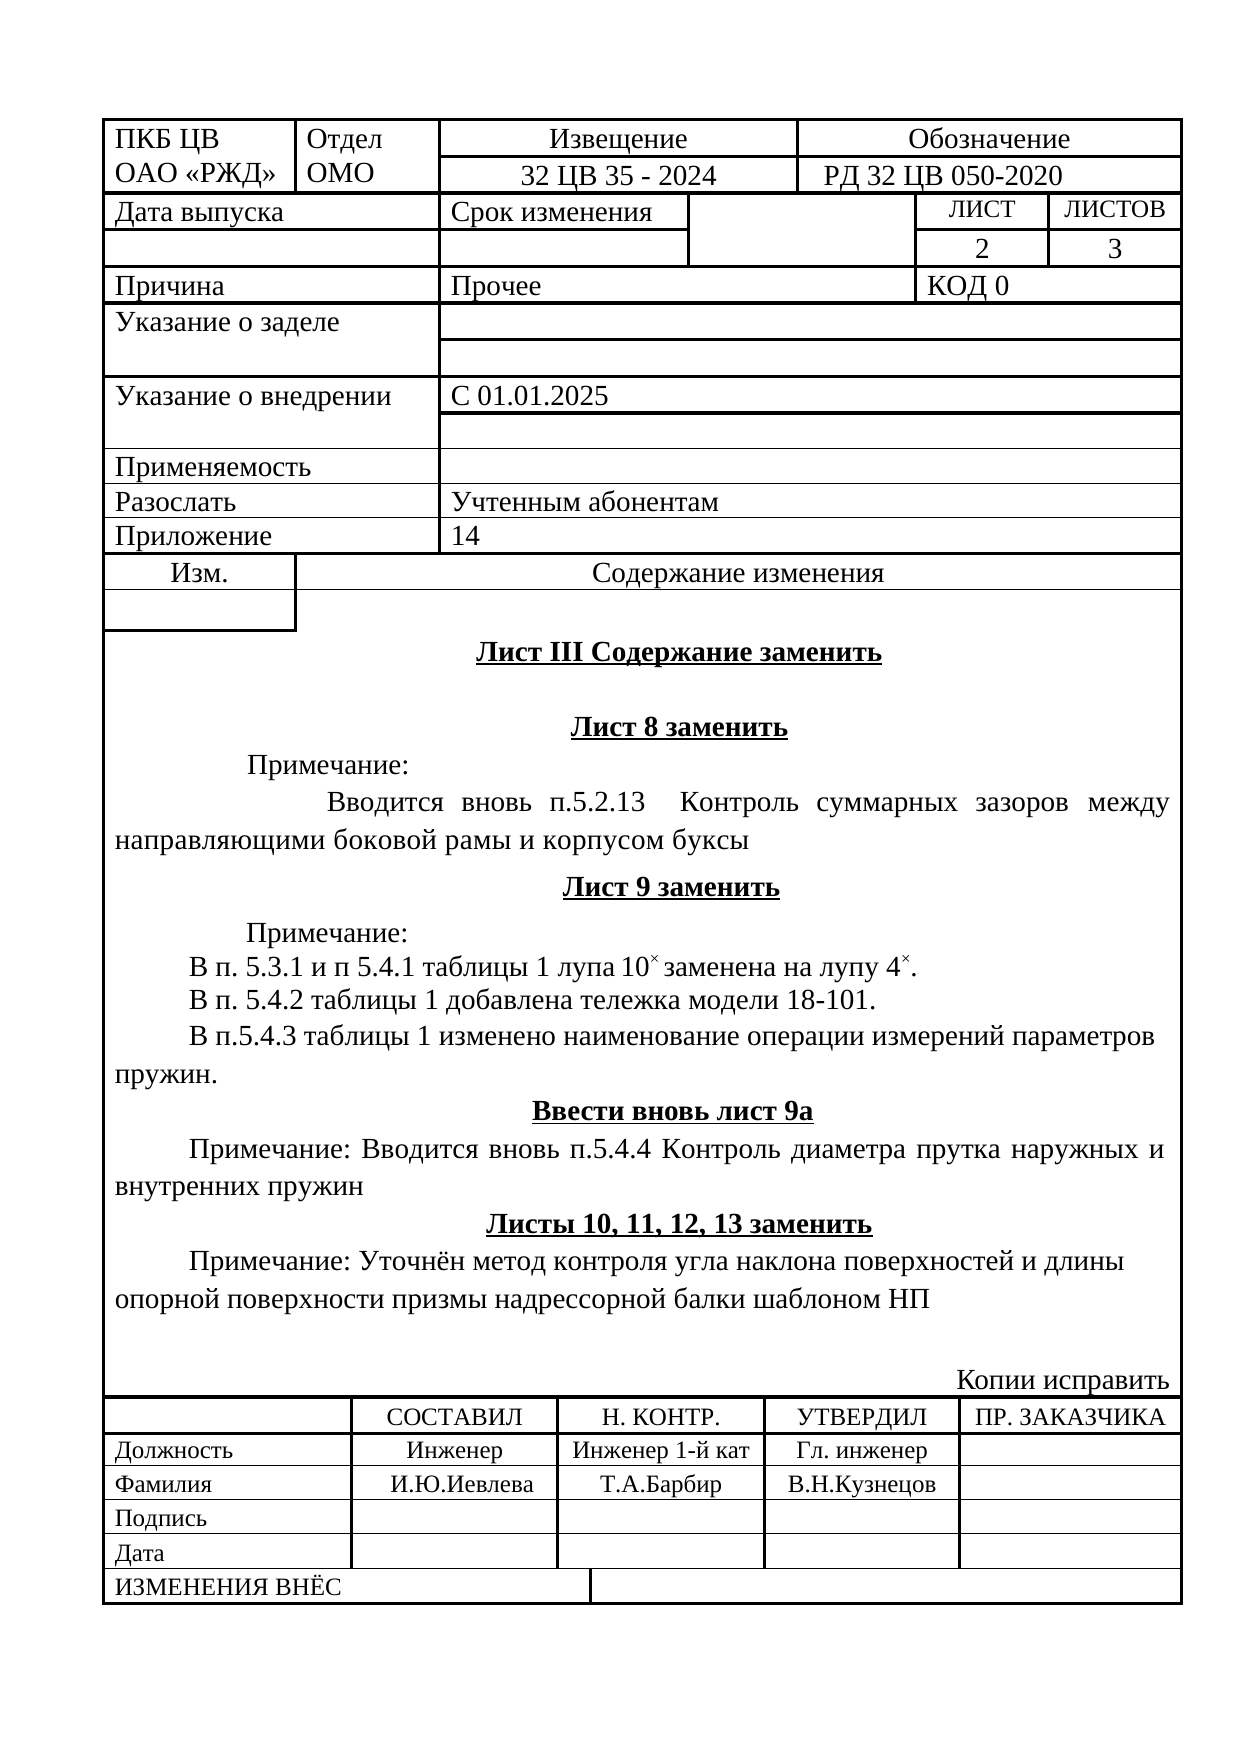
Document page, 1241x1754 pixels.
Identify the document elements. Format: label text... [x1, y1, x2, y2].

table_cell [105, 231, 438, 265]
table_cell Лист [917, 195, 1047, 228]
table_cell [353, 1500, 556, 1533]
table_cell [441, 231, 687, 265]
table_cell Гл. инженер [766, 1435, 958, 1464]
table_header Обозначение [799, 121, 1180, 155]
table_cell СОСТАВИЛ [353, 1399, 556, 1432]
table_cell Листов [1050, 195, 1180, 228]
table_cell Приложение [105, 518, 438, 552]
table_cell ИЗМЕНЕНИЯ ВНЁС [105, 1569, 589, 1602]
table_cell Лист III Содержание заменить Лист 8 заменить Примечание: Вводится вновь п.5.2.13 Контроль суммарных зазоров между направляющими боковой рамы и корпусом буксы Лист 9 заменить Примечание: В п. 5.3.1 и п 5.4.1 таблицы 1 лупа 10× заменена на лупу 4×. В п. 5.4.2 таблицы 1 добавлена тележка модели 18-101. В п.5.4.3 таблицы 1 изменено наименование операции измерений параметров пружин. Ввести вновь лист 9а Примечание: Вводится вновь п.5.4.4 Контроль диаметра прутка наружных и внутренних пружин Листы 10, 11, 12, 13 заменить Примечание: Уточнён метод контроля угла наклона поверхностей и длины опорной поверхности призмы надрессорной балки шаблоном НП Копии исправить [105, 629, 1180, 1395]
table_cell [559, 1500, 763, 1533]
table_cell 2 [917, 231, 1047, 265]
table_cell Срок изменения [441, 195, 687, 228]
table_cell С 01.01.2025 [441, 378, 1180, 411]
table_cell Учтенным абонентам [441, 484, 1180, 517]
table_cell Н. КОНТР. [559, 1399, 763, 1432]
table_cell [766, 1534, 958, 1568]
table_cell Инженер [353, 1435, 556, 1464]
table_cell [441, 415, 1180, 448]
table_cell [105, 590, 294, 628]
table_cell Фамилия [105, 1466, 350, 1499]
table_header Отдел ОМО [297, 121, 438, 191]
table_cell Причина [105, 268, 438, 301]
table_cell КОД 0 [917, 268, 1180, 301]
table_cell [559, 1534, 763, 1568]
table_cell Применяемость [105, 449, 438, 483]
table_header Извещение [441, 121, 796, 155]
table_cell Изм. [105, 555, 294, 588]
table_header ПКБ ЦВ ОАО «РЖД» [105, 121, 294, 191]
table_cell [441, 341, 1180, 375]
table_cell [766, 1500, 958, 1533]
table_cell Подпись [105, 1500, 350, 1533]
table_cell [690, 195, 914, 265]
table_cell [961, 1466, 1180, 1499]
table_cell [441, 449, 1180, 483]
table_cell РД 32 ЦВ 050-2020 [799, 158, 1180, 191]
table_cell И.Ю.Иевлева [353, 1466, 556, 1499]
table_cell 32 ЦВ 35 - 2024 [441, 158, 796, 191]
table_cell Должность [105, 1435, 350, 1464]
table_cell Разослать [105, 484, 438, 517]
table_cell В.Н.Кузнецов [766, 1466, 958, 1499]
table_cell [592, 1569, 1180, 1602]
table_cell [105, 1399, 350, 1432]
table_cell Прочее [441, 268, 914, 301]
table_cell Дата [105, 1534, 350, 1568]
table_cell Содержание изменения [297, 555, 1180, 588]
table_cell [961, 1435, 1180, 1464]
table_cell [961, 1534, 1180, 1568]
table_cell Указание о внедрении [105, 378, 438, 448]
table_cell Инженер 1-й кат [559, 1435, 763, 1464]
table_cell ПР. ЗАКАЗЧИКА [961, 1399, 1180, 1432]
table_cell 3 [1050, 231, 1180, 265]
table_cell Указание о заделе [105, 305, 438, 375]
table_cell [441, 305, 1180, 338]
table_cell [353, 1534, 556, 1568]
table_cell 14 [441, 518, 1180, 552]
table_cell УТВЕРДИЛ [766, 1399, 958, 1432]
table_cell [297, 590, 1180, 628]
table_cell [961, 1500, 1180, 1533]
table_cell Т.А.Барбир [559, 1466, 763, 1499]
table_cell Дата выпуска [105, 195, 438, 228]
